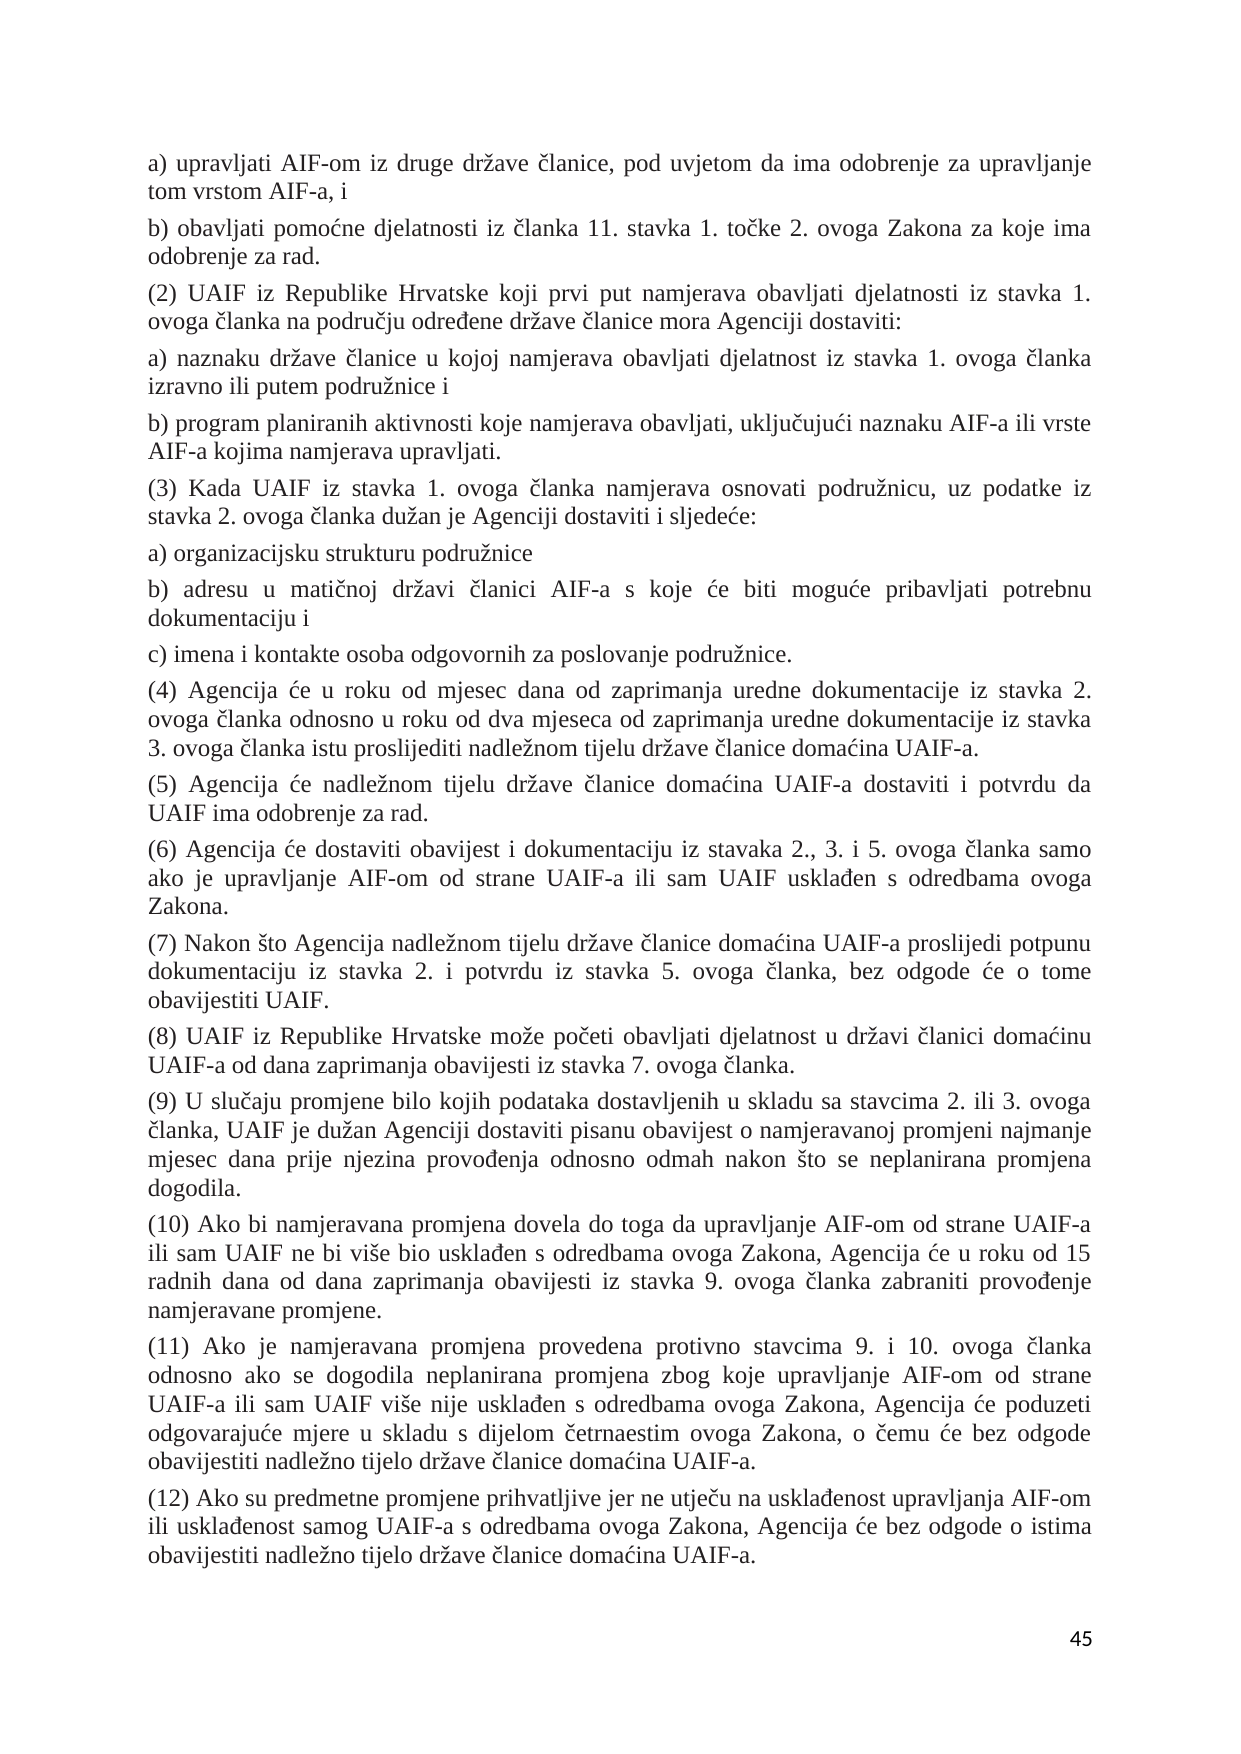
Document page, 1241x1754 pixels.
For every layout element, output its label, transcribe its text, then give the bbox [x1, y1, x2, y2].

text c) imena i kontakte osoba odgovornih za poslovanje podružnice. [148, 639, 1093, 668]
text (11) Ako je namjeravana promjena provedena protivno stavcima 9. i 10. ovoga članka odnosno ako se dogodila neplanirana promjena zbog koje upravljanje AIF-om od strane UAIF-a ili sam UAIF više nije usklađen s odredbama ovoga Zakona, Agencija će poduzeti odgovarajuće mjere u skladu s dijelom četrnaestim ovoga Zakona, o čemu će bez odgode obavijestiti nadležno tijelo države članice domaćina UAIF-a. [148, 1331, 1093, 1475]
text b) program planiranih aktivnosti koje namjerava obavljati, uključujući naznaku AIF-a ili vrste AIF-a kojima namjerava upravljati. [148, 408, 1093, 465]
text a) organizacijsku strukturu podružnice [148, 538, 1093, 566]
text (8) UAIF iz Republike Hrvatske može početi obavljati djelatnost u državi članici domaćinu UAIF-a od dana zaprimanja obavijesti iz stavka 7. ovoga članka. [148, 1021, 1093, 1079]
text (6) Agencija će dostaviti obavijest i dokumentaciju iz stavaka 2., 3. i 5. ovoga članka samo ako je upravljanje AIF-om od strane UAIF-a ili sam UAIF usklađen s odredbama ovoga Zakona. [148, 834, 1093, 920]
text (10) Ako bi namjeravana promjena dovela do toga da upravljanje AIF-om od strane UAIF-a ili sam UAIF ne bi više bio usklađen s odredbama ovoga Zakona, Agencija će u roku od 15 radnih dana od dana zaprimanja obavijesti iz stavka 9. ovoga članka zabraniti provođenje namjeravane promjene. [148, 1209, 1093, 1324]
text (7) Nakon što Agencija nadležnom tijelu države članice domaćina UAIF-a proslijedi potpunu dokumentaciju iz stavka 2. i potvrdu iz stavka 5. ovoga članka, bez odgode će o tome obavijestiti UAIF. [148, 928, 1093, 1014]
text a) naznaku države članice u kojoj namjerava obavljati djelatnost iz stavka 1. ovoga članka izravno ili putem podružnice i [148, 343, 1093, 400]
text (5) Agencija će nadležnom tijelu države članice domaćina UAIF-a dostaviti i potvrdu da UAIF ima odobrenje za rad. [148, 769, 1093, 826]
text b) obavljati pomoćne djelatnosti iz članka 11. stavka 1. točke 2. ovoga Zakona za koje ima odobrenje za rad. [148, 213, 1093, 270]
text (2) UAIF iz Republike Hrvatske koji prvi put namjerava obavljati djelatnosti iz stavka 1. ovoga članka na području određene države članice mora Agenciji dostaviti: [148, 278, 1093, 335]
text b) adresu u matičnoj državi članici AIF-a s koje će biti moguće pribavljati potrebnu dokumentaciju i [148, 574, 1093, 631]
text (12) Ako su predmetne promjene prihvatljive jer ne utječu na usklađenost upravljanja AIF-om ili usklađenost samog UAIF-a s odredbama ovoga Zakona, Agencija će bez odgode o istima obavijestiti nadležno tijelo države članice domaćina UAIF-a. [148, 1483, 1093, 1569]
text (9) U slučaju promjene bilo kojih podataka dostavljenih u skladu sa stavcima 2. ili 3. ovoga članka, UAIF je dužan Agenciji dostaviti pisanu obavijest o namjeravanoj promjeni najmanje mjesec dana prije njezina provođenja odnosno odmah nakon što se neplanirana promjena dogodila. [148, 1086, 1093, 1201]
text (3) Kada UAIF iz stavka 1. ovoga članka namjerava osnovati podružnicu, uz podatke iz stavka 2. ovoga članka dužan je Agenciji dostaviti i sljedeće: [148, 473, 1093, 530]
text a) upravljati AIF-om iz druge države članice, pod uvjetom da ima odobrenje za upravljanje tom vrstom AIF-a, i [148, 148, 1093, 205]
text (4) Agencija će u roku od mjesec dana od zaprimanja uredne dokumentacije iz stavka 2. ovoga članka odnosno u roku od dva mjeseca od zaprimanja uredne dokumentacije iz stavka 3. ovoga članka istu proslijediti nadležnom tijelu države članice domaćina UAIF-a. [148, 675, 1093, 761]
